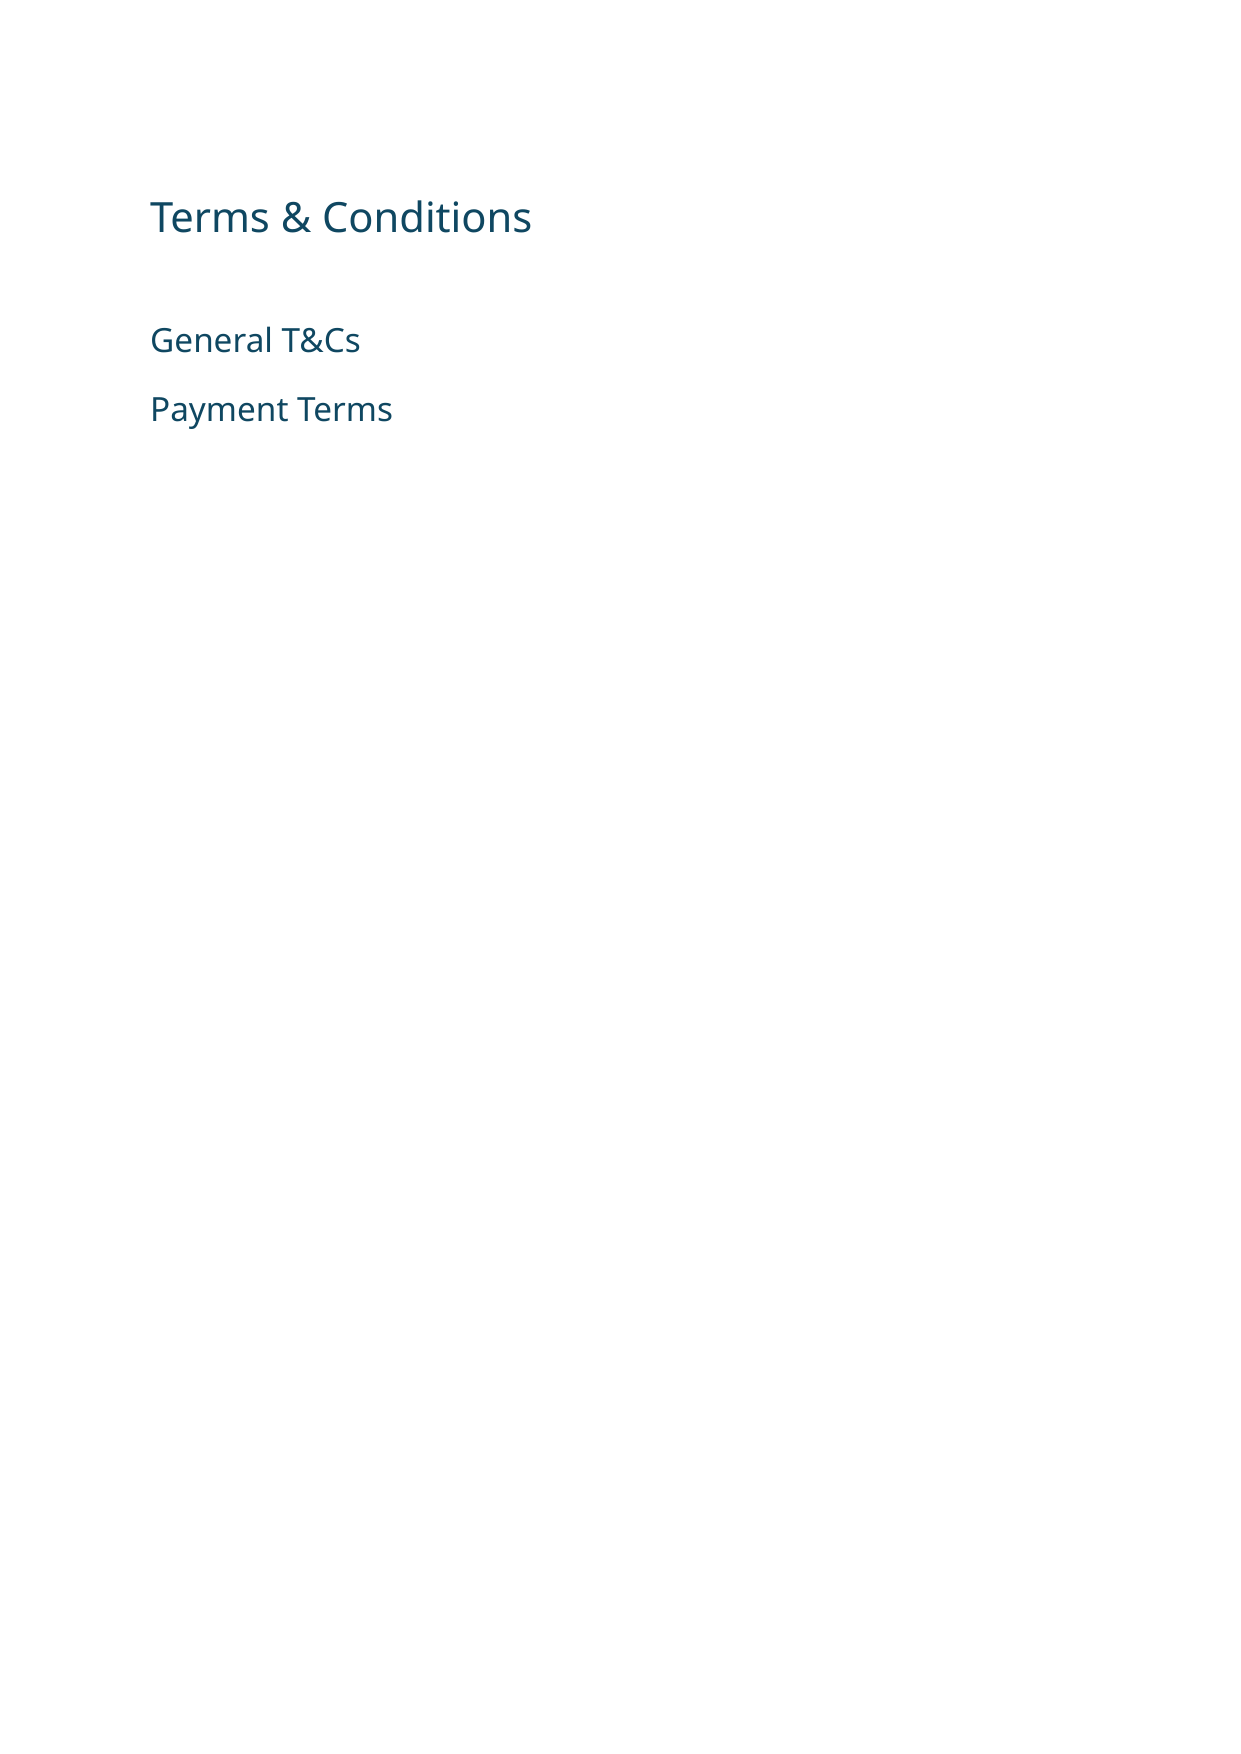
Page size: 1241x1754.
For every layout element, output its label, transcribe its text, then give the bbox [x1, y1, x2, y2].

subtitle Terms & Conditions [150, 187, 1090, 244]
subtitle General T&Cs [150, 317, 1090, 362]
subtitle Payment Terms [150, 386, 1090, 431]
